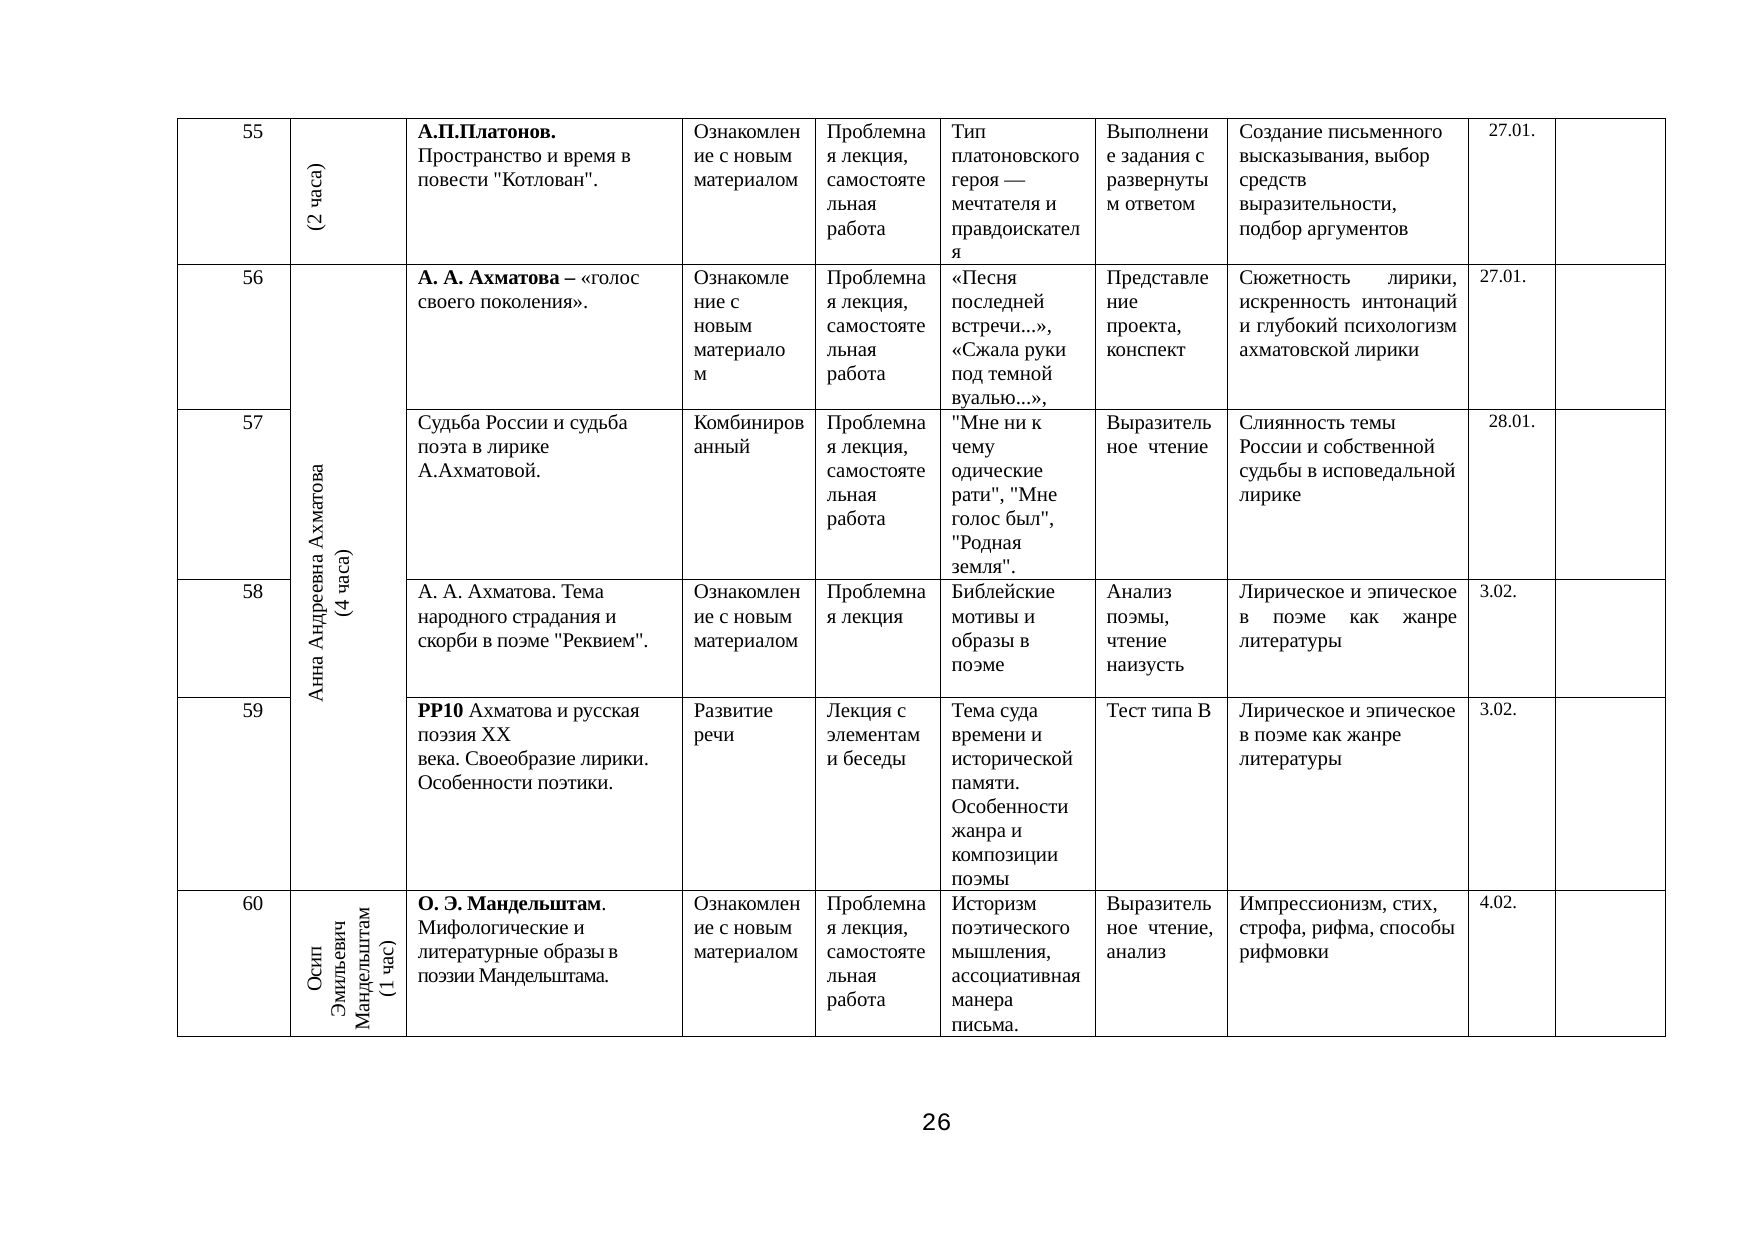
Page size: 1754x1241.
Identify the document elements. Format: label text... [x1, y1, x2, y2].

table_cell Лирическое и эпическое в поэме как жанре литературы [1228, 580, 1468, 697]
table_cell Тема суда времени и исторической памяти. Особенности жанра и композиции поэмы [941, 698, 1095, 890]
table_cell 56 [178, 265, 290, 409]
table_cell [1556, 580, 1665, 697]
table_cell [1556, 698, 1665, 890]
table_cell О. Э. Мандельштам. Мифологические и литературные образы в поэзии Мандельштама. [407, 891, 682, 1036]
table_cell Лекция с элементами беседы [816, 698, 940, 890]
table_cell Сюжетность лирики, искренность интонаций и глубокий психологизм ахматовской лирики [1228, 265, 1468, 409]
table_cell Анализ поэмы, чтение наизусть [1096, 580, 1227, 697]
table_cell Анна Андреевна Ахматова (4 часа) [291, 265, 406, 890]
table_cell [1556, 265, 1665, 409]
table_cell Ознакомление с новым материалом [683, 580, 815, 697]
table_cell А.П.Платонов. Пространство и время в повести "Котлован". [407, 119, 682, 263]
table_cell Проблемная лекция, самостоятельная работа [816, 265, 940, 409]
table_cell 27.01. [1469, 119, 1555, 263]
table_cell Лирическое и эпическое в поэме как жанре литературы [1228, 698, 1468, 890]
table_cell Осип Эмильевич Мандельштам (1 час) [291, 891, 406, 1036]
table_cell Выразительное чтение, анализ [1096, 891, 1227, 1036]
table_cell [291, 119, 406, 263]
table_cell Библейские мотивы и образы в поэме [941, 580, 1095, 697]
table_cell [683, 891, 815, 1036]
table_cell Развитие речи [683, 698, 815, 890]
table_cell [683, 119, 815, 263]
table_cell 4.02. [1469, 891, 1555, 1036]
table_cell [1556, 119, 1665, 263]
table_cell 55 [178, 119, 290, 263]
table_cell 3.02. [1469, 698, 1555, 890]
table_cell «Песня последней встречи...», «Сжала руки под темной вуалью...», [941, 265, 1095, 409]
table_cell 58 [178, 580, 290, 697]
table_cell А. А. Ахматова – «голос своего поколения». [407, 265, 682, 409]
table_cell "Мне ни к чему одические рати", "Мне голос был", "Родная земля". [941, 410, 1095, 578]
table_cell Слиянность темы России и собственной судьбы в исповедальной лирике [1228, 410, 1468, 578]
table_cell [1556, 410, 1665, 578]
table_cell Тип платоновского героя — мечтателя и правдоискателя [941, 119, 1095, 263]
table_cell Проблемная лекция [816, 580, 940, 697]
table_cell Выполнение задания с развернутым ответом [1096, 119, 1227, 263]
table_cell РР10 Ахматова и русская поэзия ХХ века. Своеобразие лирики. Особенности поэтики. [407, 698, 682, 890]
table_cell Представление проекта, конспект [1096, 265, 1227, 409]
table_cell Историзм поэтического мышления, ассоциативная манера письма. [941, 891, 1095, 1036]
table_cell 28.01. [1469, 410, 1555, 578]
table_cell Создание письменного высказывания, выбор средств выразительности, подбор аргументов [1228, 119, 1468, 263]
table_cell Проблемная лекция, самостоятельная работа [816, 410, 940, 578]
table_cell 3.02. [1469, 580, 1555, 697]
table_cell Комбинированный [683, 410, 815, 578]
table_cell Импрессионизм, стих, строфа, рифма, способы рифмовки [1228, 891, 1468, 1036]
table_cell Выразительное чтение [1096, 410, 1227, 578]
table_cell 57 [178, 410, 290, 578]
table_cell Проблемная лекция, самостоятельная работа [816, 119, 940, 263]
table_cell 27.01. [1469, 265, 1555, 409]
table_cell [1556, 891, 1665, 1036]
table_cell 60 [178, 891, 290, 1036]
table_cell Судьба России и судьба поэта в лирике А.Ахматовой. [407, 410, 682, 578]
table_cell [816, 891, 940, 1036]
table_cell Тест типа В [1096, 698, 1227, 890]
table_cell 59 [178, 698, 290, 890]
table_cell А. А. Ахматова. Тема народного страдания и скорби в поэме "Реквием". [407, 580, 682, 697]
table_cell Ознакомление с новым материалом [683, 265, 815, 409]
